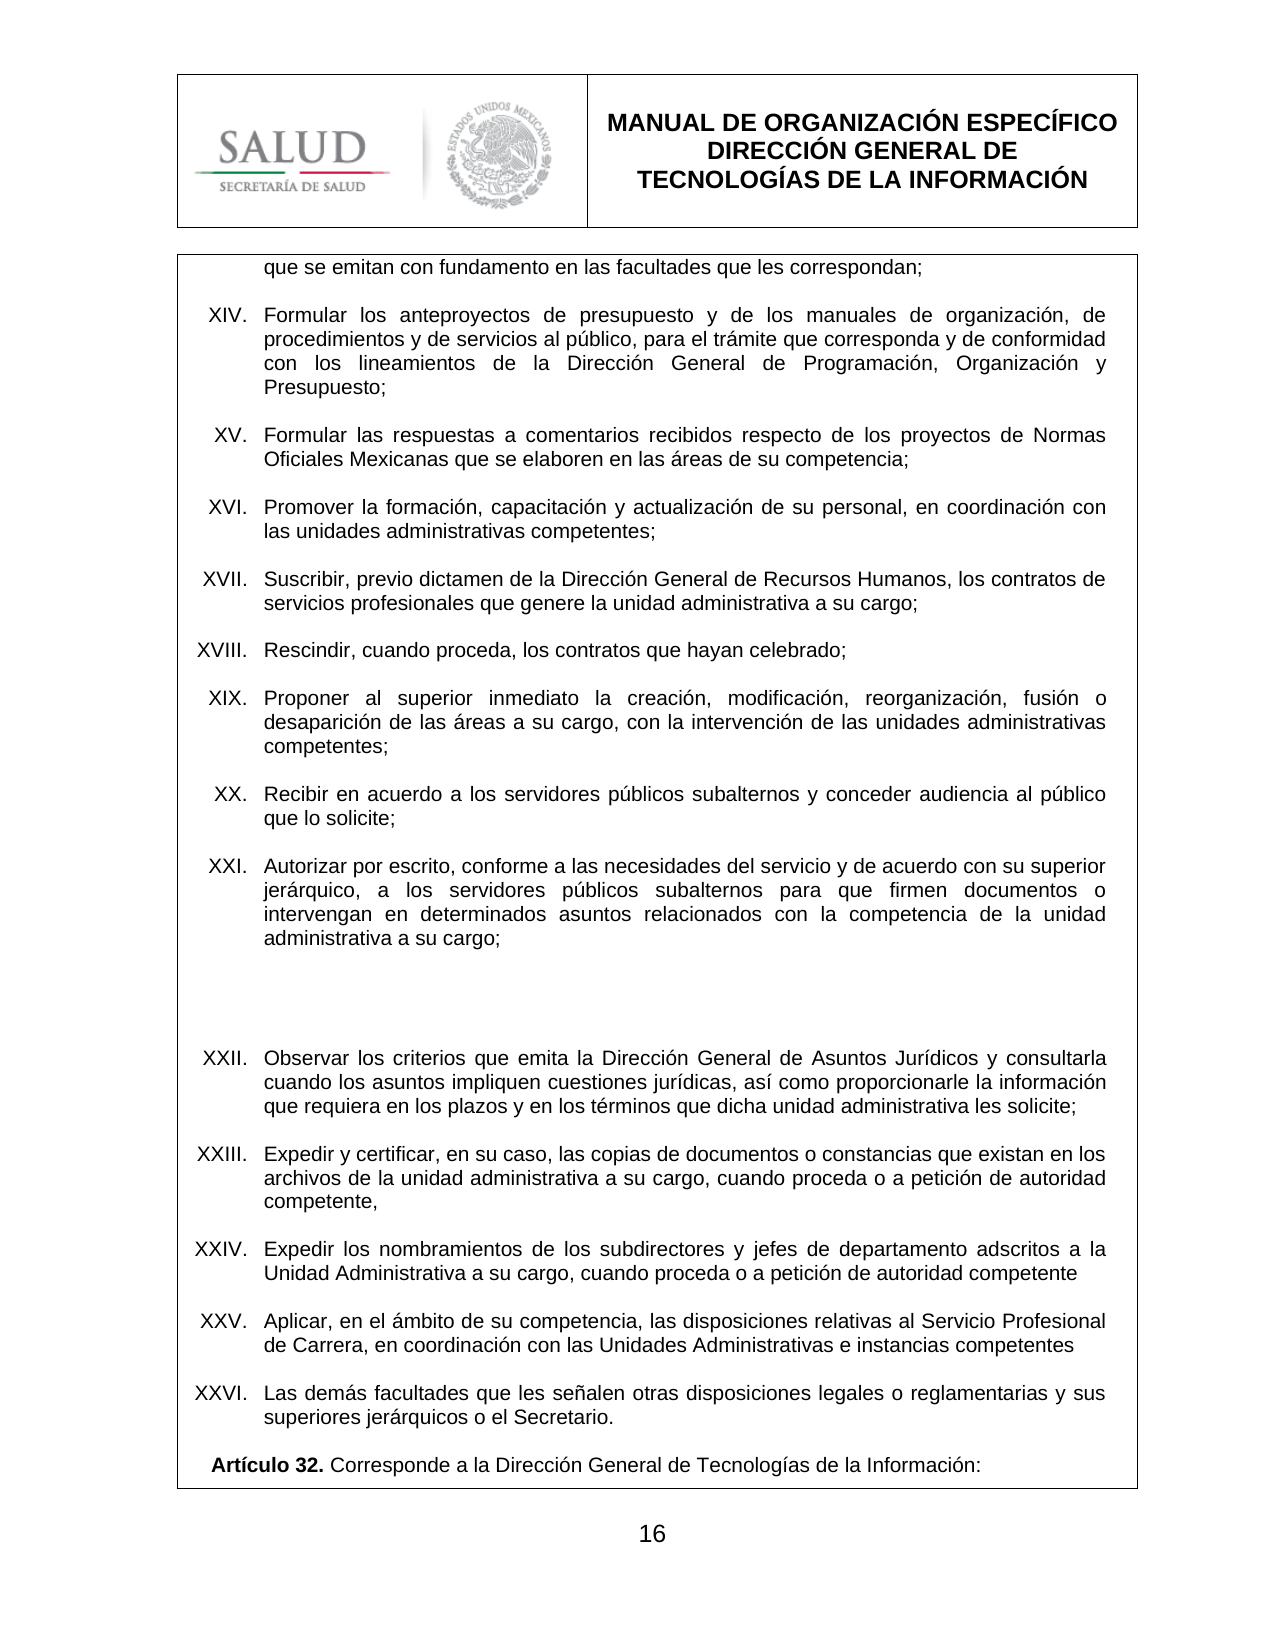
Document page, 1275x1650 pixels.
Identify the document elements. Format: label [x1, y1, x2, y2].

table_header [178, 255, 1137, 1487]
picture [180, 92, 558, 224]
